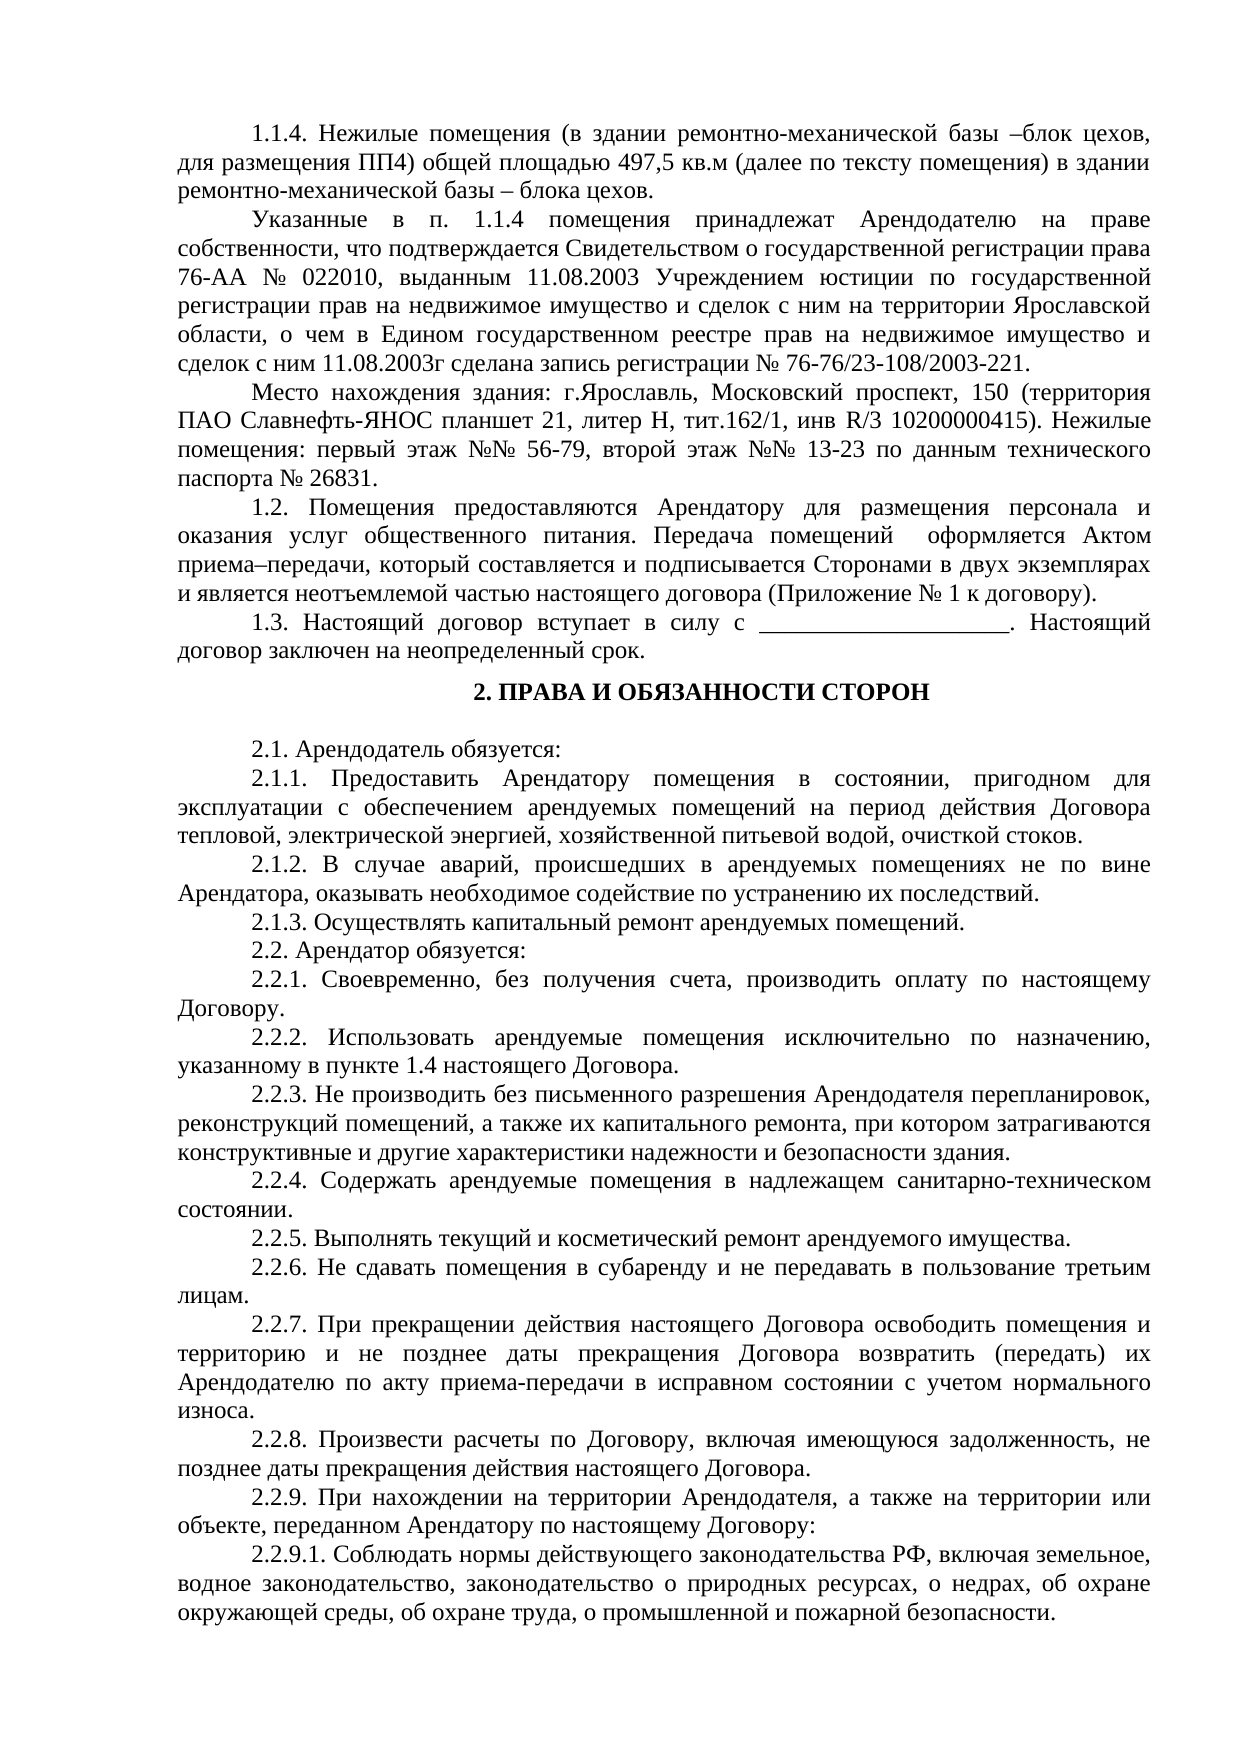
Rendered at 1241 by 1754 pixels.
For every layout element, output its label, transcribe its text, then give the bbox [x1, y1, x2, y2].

text 1.3. Настоящий договор вступает в силу с ____________________. Настоящий договор заключен на неопределенный срок. [177, 607, 1152, 664]
text 2.2.6. Не сдавать помещения в субаренду и не передавать в пользование третьим лицам. [177, 1252, 1152, 1309]
text Указанные в п. 1.1.4 помещения принадлежат Арендодателю на праве собственности, что подтверждается Свидетельством о государственной регистрации права 76-АА № 022010, выданным 11.08.2003 Учреждением юстиции по государственной регистрации прав на недвижимое имущество и сделок с ним на территории Ярославской области, о чем в Едином государственном реестре прав на недвижимое имущество и сделок с ним 11.08.2003г сделана запись регистрации № 76-76/23-108/2003-221. [177, 204, 1152, 377]
text 2.2.9. При нахождении на территории Арендодателя, а также на территории или объекте, переданном Арендатору по настоящему Договору: [177, 1482, 1152, 1539]
text 2.2. Арендатор обязуется: [177, 936, 1152, 964]
text 2.2.5. Выполнять текущий и косметический ремонт арендуемого имущества. [177, 1223, 1152, 1252]
text 2.1.3. Осуществлять капитальный ремонт арендуемых помещений. [177, 907, 1152, 936]
text 2.2.1. Своевременно, без получения счета, производить оплату по настоящему Договору. [177, 964, 1152, 1022]
text 2.2.9.1. Соблюдать нормы действующего законодательства РФ, включая земельное, водное законодательство, законодательство о природных ресурсах, о недрах, об охране окружающей среды, об охране труда, о промышленной и пожарной безопасности. [177, 1539, 1152, 1626]
text Место нахождения здания: г.Ярославль, Московский проспект, 150 (территория ПАО Славнефть-ЯНОС планшет 21, литер Н, тит.162/1, инв R/3 10200000415). Нежилые помещения: первый этаж №№ 56-79, второй этаж №№ 13-23 по данным технического паспорта № 26831. [177, 377, 1152, 492]
text 2.2.2. Использовать арендуемые помещения исключительно по назначению, указанному в пункте 1.4 настоящего Договора. [177, 1022, 1152, 1079]
text 2.1.1. Предоставить Арендатору помещения в состоянии, пригодном для эксплуатации с обеспечением арендуемых помещений на период действия Договора тепловой, электрической энергией, хозяйственной питьевой водой, очисткой стоков. [177, 763, 1152, 849]
text 2.2.4. Содержать арендуемые помещения в надлежащем санитарно-техническом состоянии. [177, 1166, 1152, 1223]
text 1.2. оформляется Актом приема–передачи, который составляется и подписывается Сторонами в двух экземплярах и является неотъемлемой частью настоящего договора (). [177, 492, 1152, 607]
text 1.1.4. Нежилые помещения (в здании ремонтно-механической базы –блок цехов, для размещения ПП4) общей площадью 497,5 кв.м (далее по тексту помещения) в здании ремонтно-механической базы – блока цехов. [177, 118, 1152, 204]
text 2.1. Арендодатель обязуется: [177, 734, 1152, 763]
text 2. ПРАВА И ОБЯЗАННОСТИ СТОРОН [177, 677, 1152, 706]
text 2.2.8. Произвести расчеты по Договору, включая имеющуюся задолженность, не позднее даты прекращения действия настоящего Договора. [177, 1424, 1152, 1482]
text 2.1.2. В случае аварий, происшедших в арендуемых помещениях не по вине Арендатора, оказывать необходимое содействие по устранению их последствий. [177, 849, 1152, 907]
text 2.2.3. Не производить без письменного разрешения Арендодателя перепланировок, реконструкций помещений, а также их капитального ремонта, при котором затрагиваются конструктивные и другие характеристики надежности и безопасности здания. [177, 1079, 1152, 1166]
text 2.2.7. При прекращении действия настоящего Договора освободить помещения и территорию и не позднее даты прекращения Договора возвратить (передать) их Арендодателю по акту приема-передачи в исправном состоянии с учетом нормального износа. [177, 1309, 1152, 1424]
